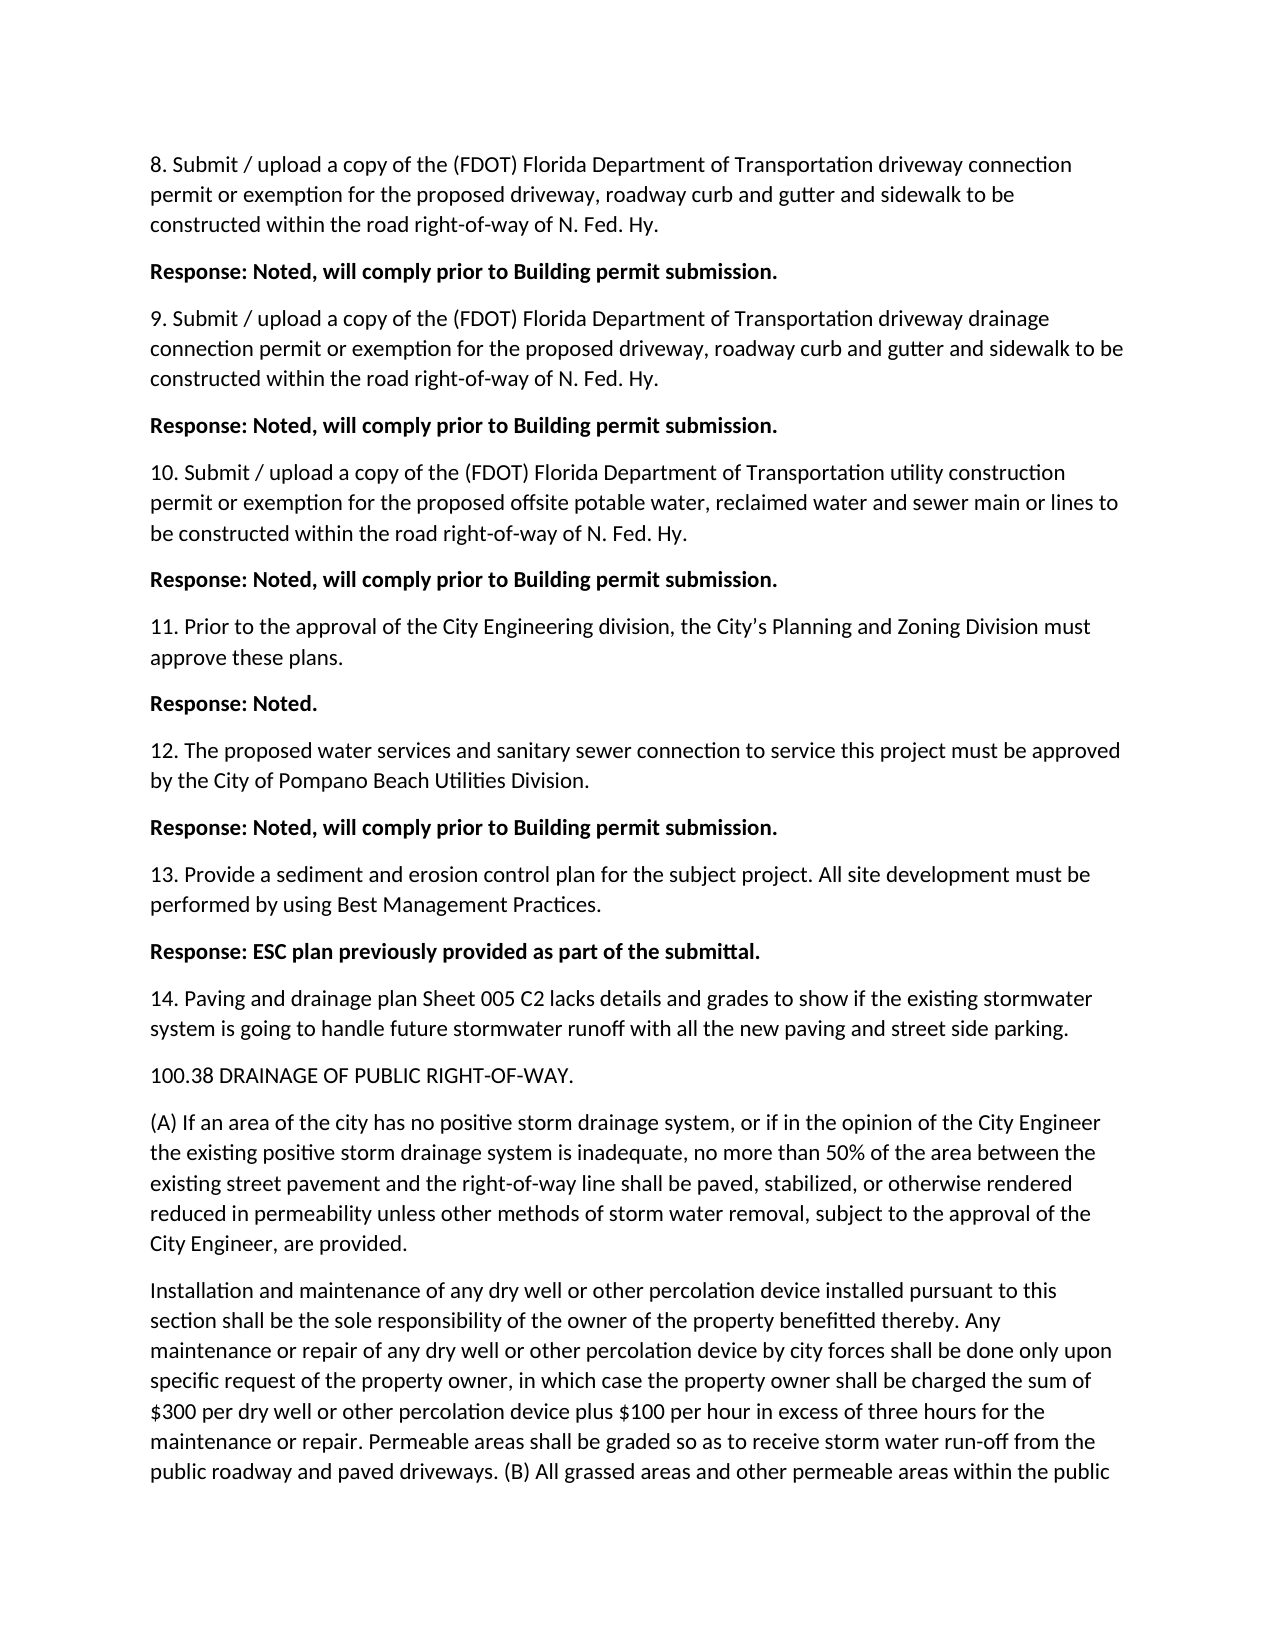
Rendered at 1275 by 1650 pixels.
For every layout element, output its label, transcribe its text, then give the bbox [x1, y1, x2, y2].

text 13. Provide a sediment and erosion control plan for the subject project. All site development must be performed by using Best Management Practices. [150, 860, 1125, 919]
text (A) If an area of the city has no positive storm drainage system, or if in the opinion of the City Engineer the existing positive storm drainage system is inadequate, no more than 50% of the area between the existing street pavement and the right-of-way line shall be paved, stabilized, or otherwise rendered reduced in permeability unless other methods of storm water removal, subject to the approval of the City Engineer, are provided. [150, 1108, 1125, 1257]
text 12. The proposed water services and sanitary sewer connection to service this project must be approved by the City of Pompano Beach Utilities Division. [150, 736, 1125, 795]
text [150, 1276, 1125, 1485]
text Response: Noted. [150, 689, 1125, 718]
text 8. Submit / upload a copy of the (FDOT) Florida Department of Transportation driveway connection permit or exemption for the proposed driveway, roadway curb and gutter and sidewalk to be constructed within the road right-of-way of N. Fed. Hy. [150, 150, 1125, 238]
text Response: Noted, will comply prior to Building permit submission. [150, 257, 1125, 285]
text Response: Noted, will comply prior to Building permit submission. [150, 566, 1125, 594]
text 100.38 DRAINAGE OF PUBLIC RIGHT-OF-WAY. [150, 1061, 1125, 1089]
text Response: Noted, will comply prior to Building permit submission. [150, 411, 1125, 439]
text 11. Prior to the approval of the City Engineering division, the City’s Planning and Zoning Division must approve these plans. [150, 612, 1125, 671]
text Response: ESC plan previously provided as part of the submittal. [150, 937, 1125, 966]
text 14. Paving and drainage plan Sheet 005 C2 lacks details and grades to show if the existing stormwater system is going to handle future stormwater runoff with all the new paving and street side parking. [150, 984, 1125, 1043]
text Response: Noted, will comply prior to Building permit submission. [150, 813, 1125, 842]
text 9. Submit / upload a copy of the (FDOT) Florida Department of Transportation driveway drainage connection permit or exemption for the proposed driveway, roadway curb and gutter and sidewalk to be constructed within the road right-of-way of N. Fed. Hy. [150, 304, 1125, 393]
text 10. Submit / upload a copy of the (FDOT) Florida Department of Transportation utility construction permit or exemption for the proposed offsite potable water, reclaimed water and sewer main or lines to be constructed within the road right-of-way of N. Fed. Hy. [150, 458, 1125, 547]
